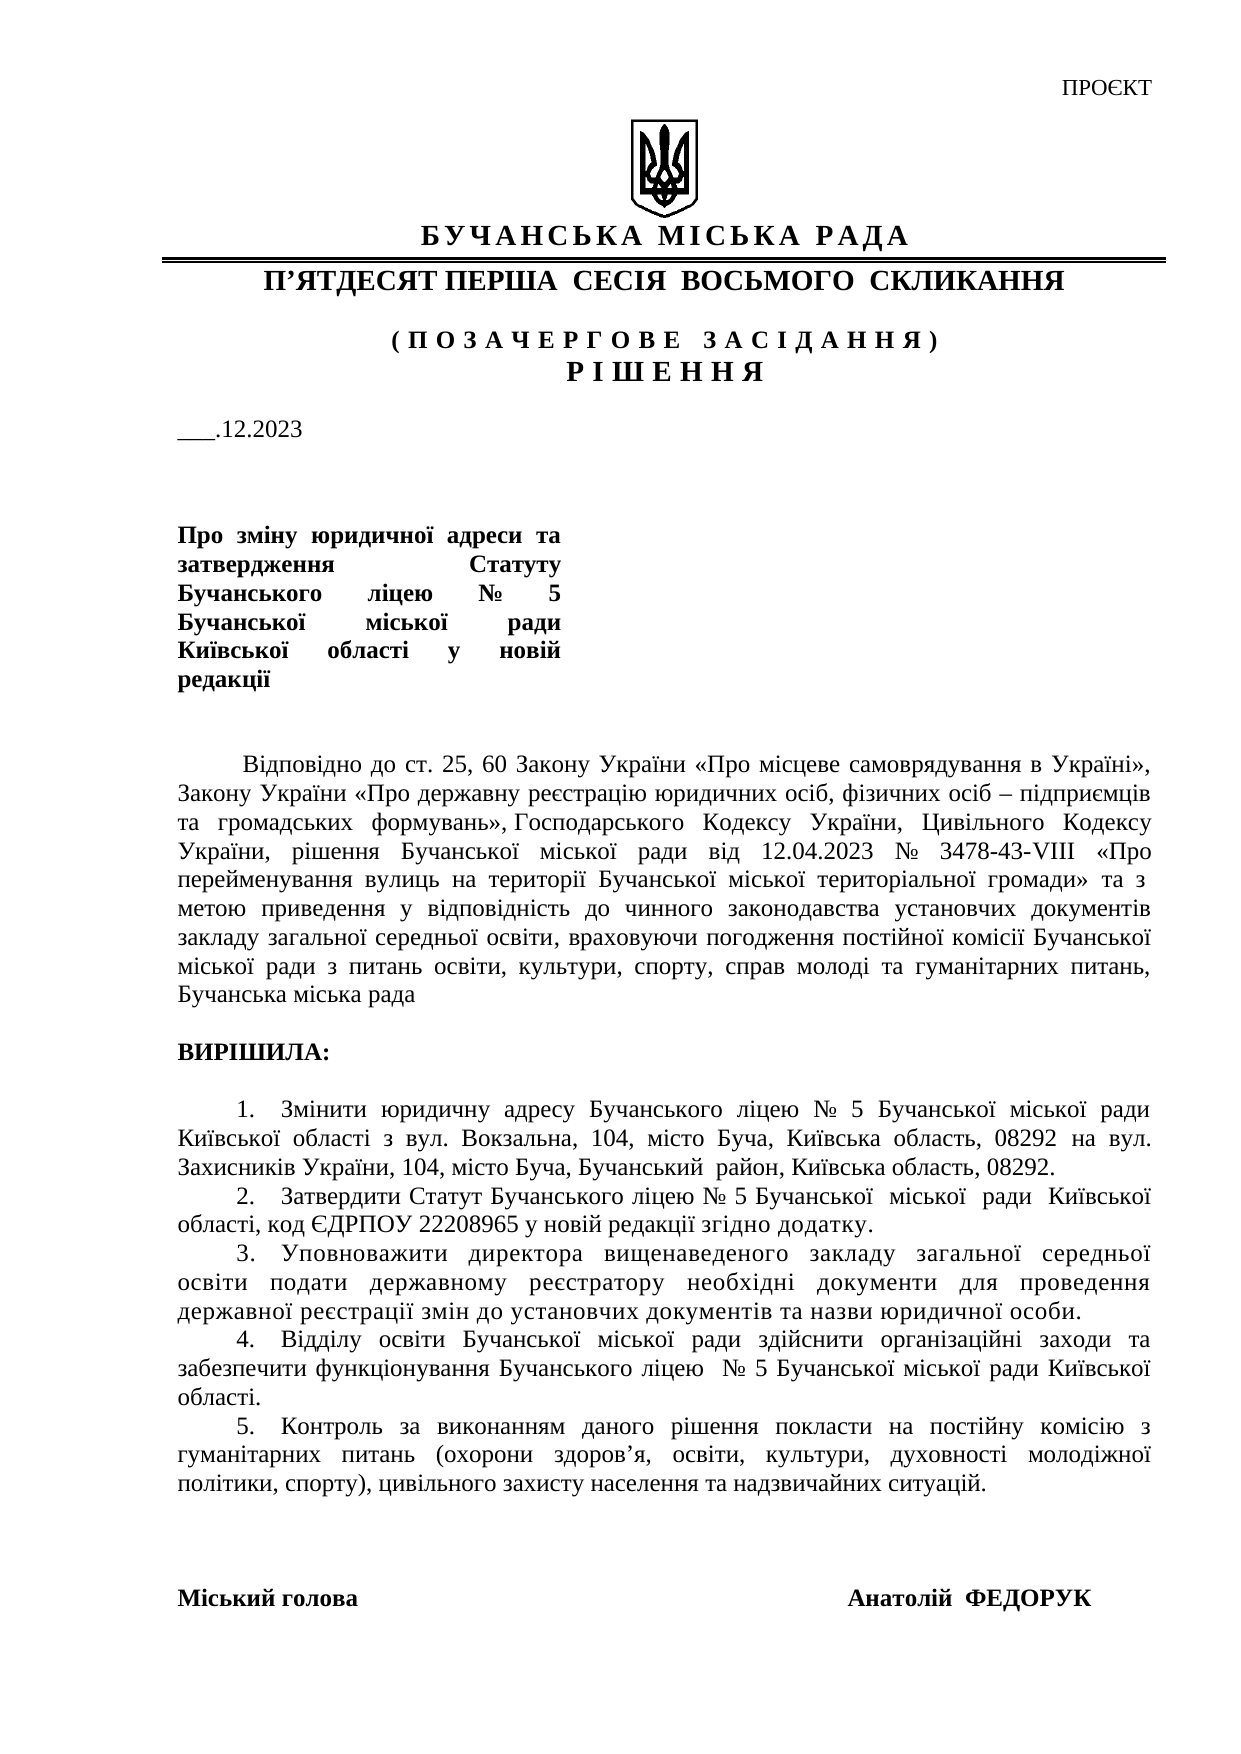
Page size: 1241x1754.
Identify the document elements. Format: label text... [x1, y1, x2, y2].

picture [629, 118, 700, 219]
text Про зміну юридичної адреси та затвердження Статуту Бучанського ліцею № 5 Бучанської міської ради Київської області у новій редакції [177, 520, 561, 693]
text (ПОЗАЧЕРГОВЕ ЗАСІДАННЯ) [177, 325, 1152, 354]
list Змінити юридичну адресу Бучанського ліцею № 5 Бучанської міської ради Київської області з вул. Вокзальна, 104, місто Буча, Київська область, 08292 на вул. Захисників України, 104, місто Буча, Бучанський район, Київська область, 08292. [177, 1094, 1152, 1181]
list Уповноважити директора вищенаведеного закладу загальної середньої освіти подати державному реєстратору необхідні документи для проведення державної реєстрації змін до установчих документів та назви юридичної особи. [177, 1238, 1152, 1324]
table_header П’ЯТДЕСЯТ ПЕРША СЕСІЯ ВОСЬМОГО СКЛИКАННЯ [162, 263, 1166, 296]
text ___.12.2023 №_____ - 51 - VIІІ [177, 414, 650, 443]
text ВИРІШИЛА: [177, 1037, 1152, 1066]
text Відповідно до ст. 25, 60 Закону України «Про місцеве самоврядування в Україні», Закону України «Про державну реєстрацію юридичних осіб, фізичних осіб – підприємців та громадських формувань», Господарського Кодексу України, Цивільного Кодексу України, рішення Бучанської міської ради від 12.04.2023 № 3478-43-VIII «Про перейменування вулиць на території Бучанської міської територіальної громади» та з метою приведення у відповідність до чинного законодавства установчих документів закладу загальної середньої освіти, враховуючи погодження постійної комісії Бучанської міської ради з питань освіти, культури, спорту, справ молоді та гуманітарних питань, Бучанська міська рада [177, 922, 1152, 1008]
list Відділу освіти Бучанської міської ради здійснити організаційні заходи та забезпечити функціонування Бучанського ліцею № 5 Бучанської міської ради Київської області. [177, 1324, 1152, 1411]
text Міський голова Анатолій Федорук [177, 1583, 1152, 1612]
text РІШЕННЯ [177, 354, 1152, 387]
text БУЧАНСЬКА МІСЬКА РАДА [177, 218, 1152, 252]
list Контроль за виконанням даного рішення покласти на постійну комісію з гуманітарних питань (охорони здоров’я, освіти, культури, духовності молодіжної політики, спорту), цивільного захисту населення та надзвичайних ситуацій. [177, 1411, 1152, 1497]
list Затвердити Статут Бучанського ліцею № 5 Бучанської міської ради Київської області, код ЄДРПОУ 22208965 у новій редакції згідно додатку. [177, 1181, 1152, 1238]
